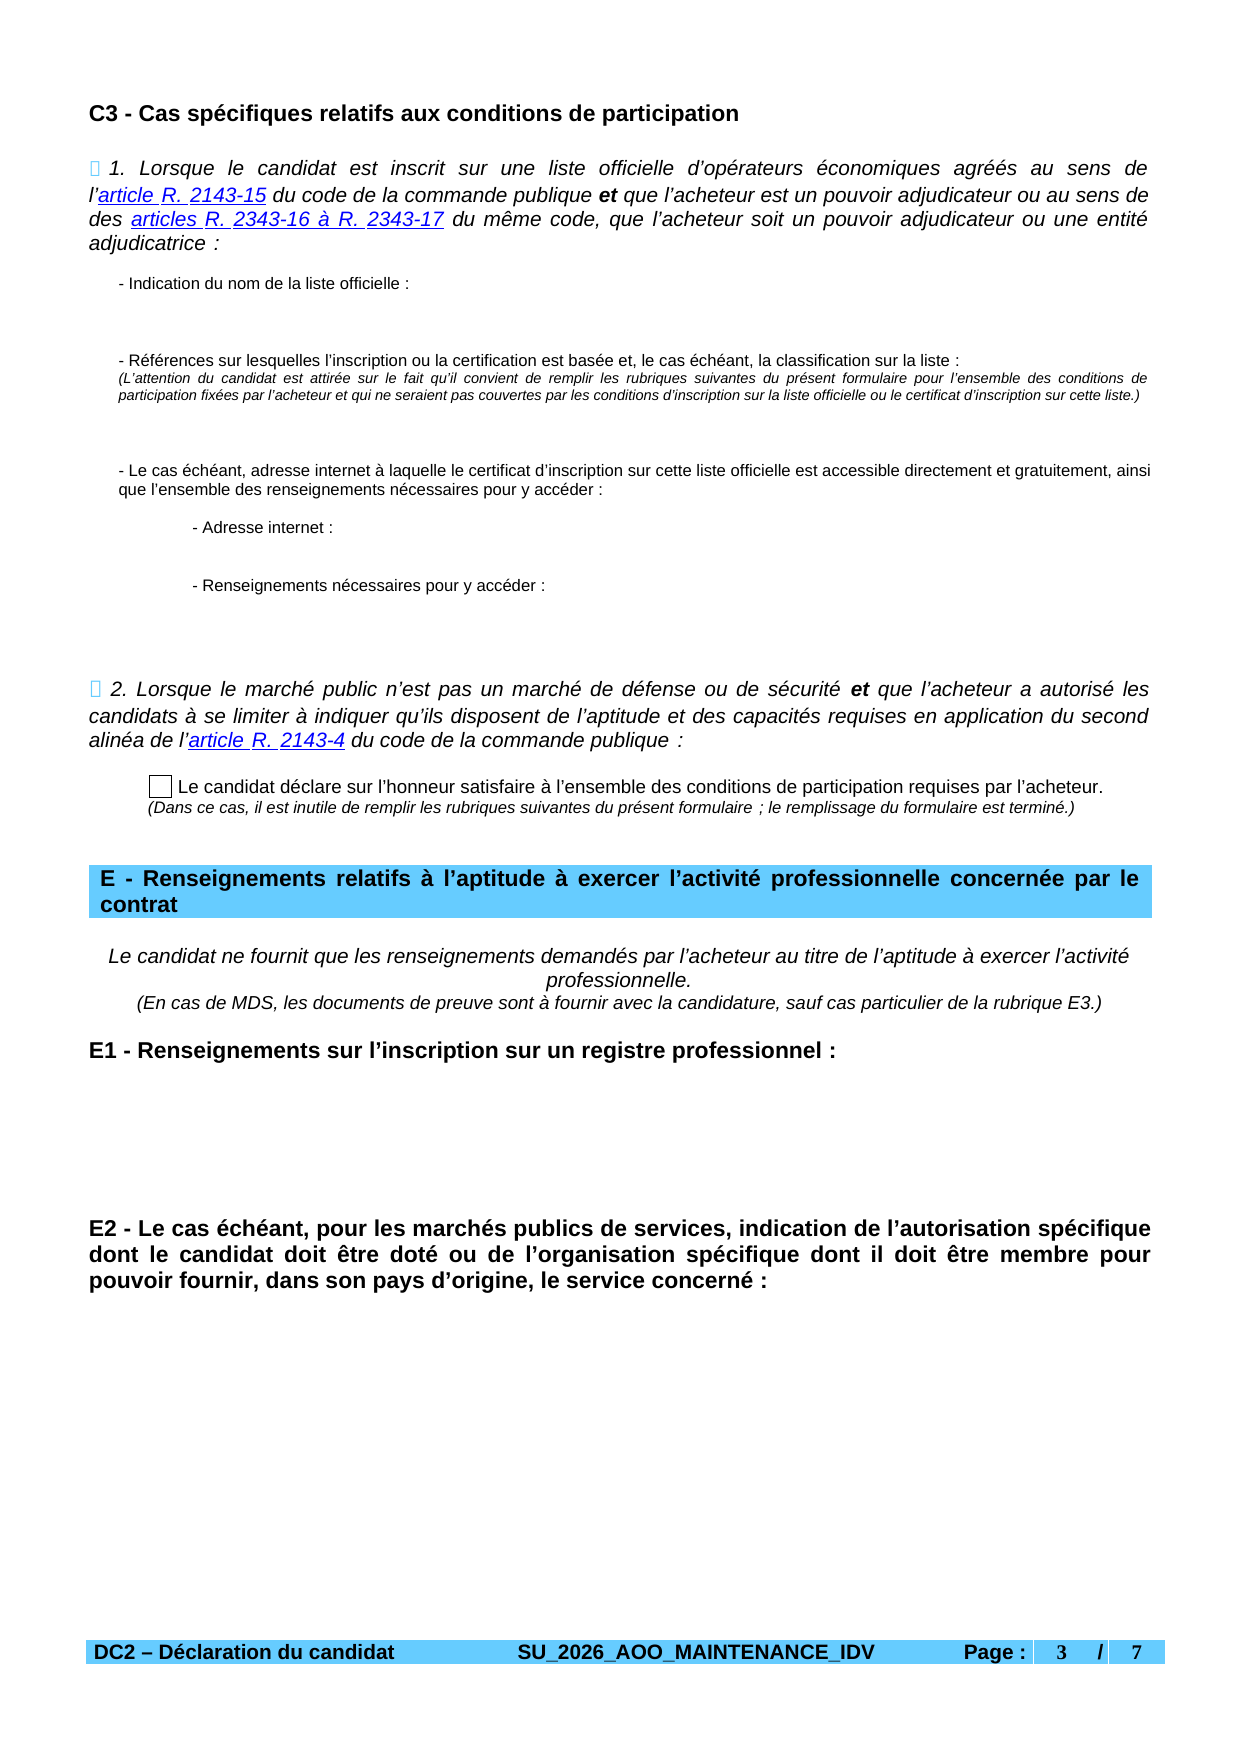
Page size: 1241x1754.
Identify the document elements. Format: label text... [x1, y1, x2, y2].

text E2 - Le cas échéant, pour les marchés publics de services, indication de l’autorisation spécifique dont le candidat doit être doté ou de l’organisation spécifique dont il doit être membre pour pouvoir fournir, dans son pays d’origine, le service concerné : [89, 1215, 1152, 1294]
text - Le cas échéant, adresse internet à laquelle le certificat d’inscription sur cette liste officielle est accessible directement et gratuitement, ainsi que l’ensemble des renseignements nécessaires pour y accéder : [118, 461, 1152, 499]
text Le candidat déclare sur l’honneur satisfaire à l’ensemble des conditions de participation requises par l’acheteur. [148, 774, 1152, 798]
text Le candidat ne fournit que les renseignements demandés par l’acheteur au titre de l’aptitude à exercer l’activité professionnelle. [89, 944, 1152, 992]
text (En cas de MDS, les documents de preuve sont à fournir avec la candidature, sauf cas particulier de la rubrique E3.) [89, 992, 1152, 1013]
table_header E - Renseignements relatifs à l’aptitude à exercer l’activité professionnelle concernée par le contrat [89, 865, 1152, 918]
text (L’attention du candidat est attirée sur le fait qu’il convient de remplir les rubriques suivantes du présent formulaire pour l’ensemble des conditions de participation fixées par l’acheteur et qui ne seraient pas couvertes par les conditions d’inscription sur la liste officielle ou le certificat d’inscription sur cette liste.) [118, 370, 1152, 403]
text - Adresse internet : [192, 518, 1152, 537]
text E1 - Renseignements sur l’inscription sur un registre professionnel : [89, 1037, 1152, 1064]
text  1. Lorsque le candidat est inscrit sur une liste officielle d’opérateurs économiques agréés au sens de l’article R. 2143-15 du code de la commande publique et que l’acheteur est un pouvoir adjudicateur ou au sens de des articles R. 2343-16 à R. 2343-17 du même code, que l’acheteur soit un pouvoir adjudicateur ou une entité adjudicatrice : [89, 153, 1152, 255]
text - Renseignements nécessaires pour y accéder : [192, 576, 1152, 595]
text  2. Lorsque le marché public n’est pas un marché de défense ou de sécurité et que l’acheteur a autorisé les candidats à se limiter à indiquer qu’ils disposent de l’aptitude et des capacités requises en application du second alinéa de l’article R. 2143-4 du code de la commande publique : [89, 672, 1152, 752]
text C3 - Cas spécifiques relatifs aux conditions de participation [89, 100, 1152, 126]
text - Références sur lesquelles l’inscription ou la certification est basée et, le cas échéant, la classification sur la liste : [118, 351, 1152, 370]
text - Indication du nom de la liste officielle : [118, 274, 1152, 293]
text (Dans ce cas, il est inutile de remplir les rubriques suivantes du présent formulaire ; le remplissage du formulaire est terminé.) [148, 798, 1152, 817]
